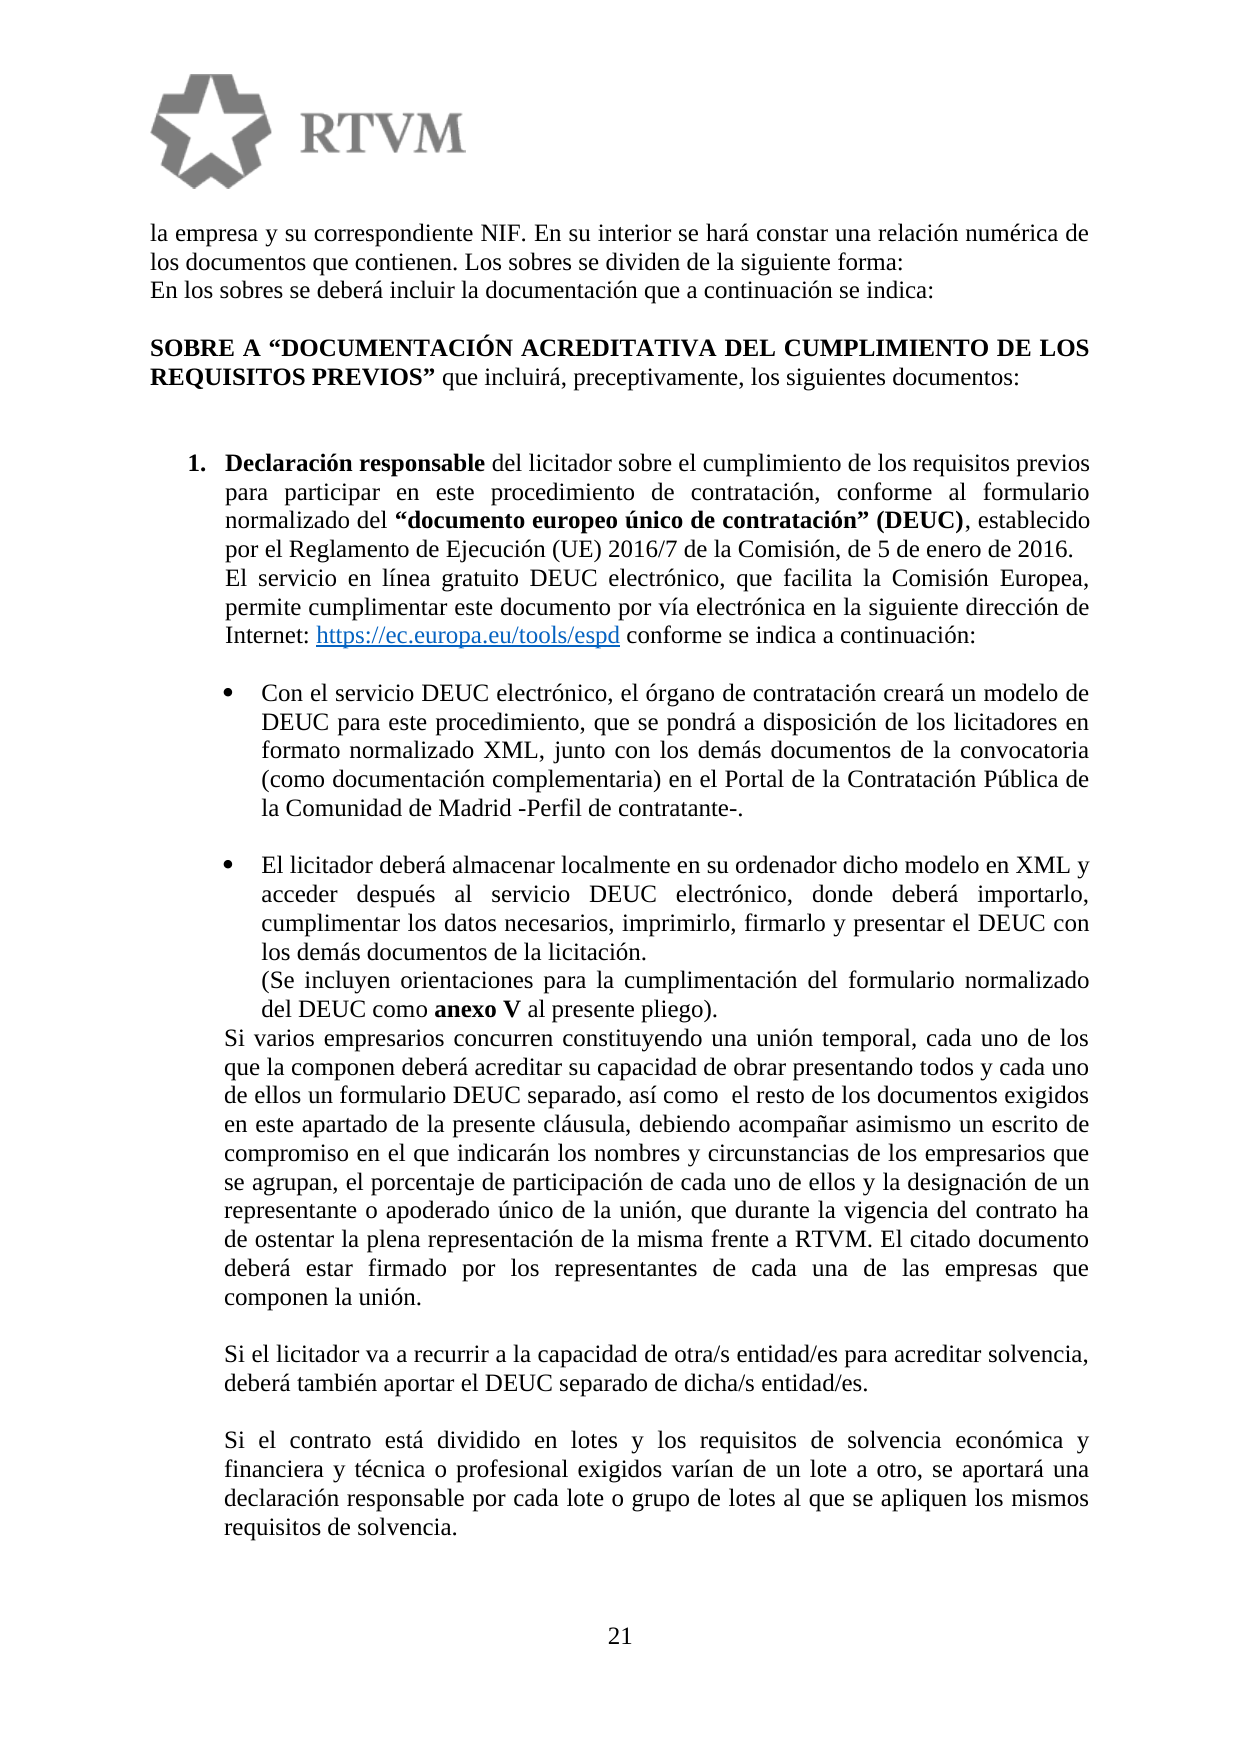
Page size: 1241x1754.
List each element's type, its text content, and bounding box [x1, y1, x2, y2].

text SOBRE A “DOCUMENTACIÓN ACREDITATIVA DEL CUMPLIMIENTO DE LOS REQUISITOS PREVIOS” que incluirá, preceptivamente, los siguientes documentos: [150, 333, 1090, 390]
text Si el contrato está dividido en lotes y los requisitos de solvencia económica y financiera y técnica o profesional exigidos varían de un lote a otro, se aportará una declaración responsable por cada lote o grupo de lotes al que se apliquen los mismos requisitos de solvencia. [224, 1425, 1090, 1540]
list Con el servicio DEUC electrónico, el órgano de contratación creará un modelo de DEUC para este procedimiento, que se pondrá a disposición de los licitadores en formato normalizado XML, junto con los demás documentos de la convocatoria (como documentación complementaria) en el Portal de la Contratación Pública de la Comunidad de Madrid -Perfil de contratante-. [224, 678, 1090, 822]
list Declaración responsable del licitador sobre el cumplimiento de los requisitos previos para participar en este procedimiento de contratación, conforme al formulario normalizado del “documento europeo único de contratación” (DEUC), establecido por el Reglamento de Ejecución (UE) 2016/7 de la Comisión, de 5 de enero de 2016. [187, 448, 1090, 563]
text El servicio en línea gratuito DEUC electrónico, que facilita la Comisión Europea, permite cumplimentar este documento por vía electrónica en la siguiente dirección de Internet: https://ec.europa.eu/tools/espd conforme se indica a continuación: [225, 563, 1090, 649]
list El licitador deberá almacenar localmente en su ordenador dicho modelo en XML y acceder después al servicio DEUC electrónico, donde deberá importarlo, cumplimentar los datos necesarios, imprimirlo, firmarlo y presentar el DEUC con los demás documentos de la licitación. [224, 850, 1090, 965]
text En los sobres se deberá incluir la documentación que a continuación se indica: [150, 275, 1090, 304]
list Si el licitador va a recurrir a la capacidad de otra/s entidad/es para acreditar solvencia, deberá también aportar el DEUC separado de dicha/s entidad/es. [224, 1339, 1090, 1397]
list (Se incluyen orientaciones para la cumplimentación del formulario normalizado del DEUC como anexo V al presente pliego). [261, 965, 1090, 1023]
text Si varios empresarios concurren constituyendo una unión temporal, cada uno de los que la componen deberá acreditar su capacidad de obrar presentando todos y cada uno de ellos un formulario DEUC separado, así como el resto de los documentos exigidos en este apartado de la presente cláusula, debiendo acompañar asimismo un escrito de compromiso en el que indicarán los nombres y circunstancias de los empresarios que se agrupan, el porcentaje de participación de cada uno de ellos y la designación de un representante o apoderado único de la unión, que durante la vigencia del contrato ha de ostentar la plena representación de la misma frente a RTVM. El citado documento deberá estar firmado por los representantes de cada una de las empresas que componen la unión. [224, 1023, 1090, 1310]
picture [150, 74, 466, 189]
